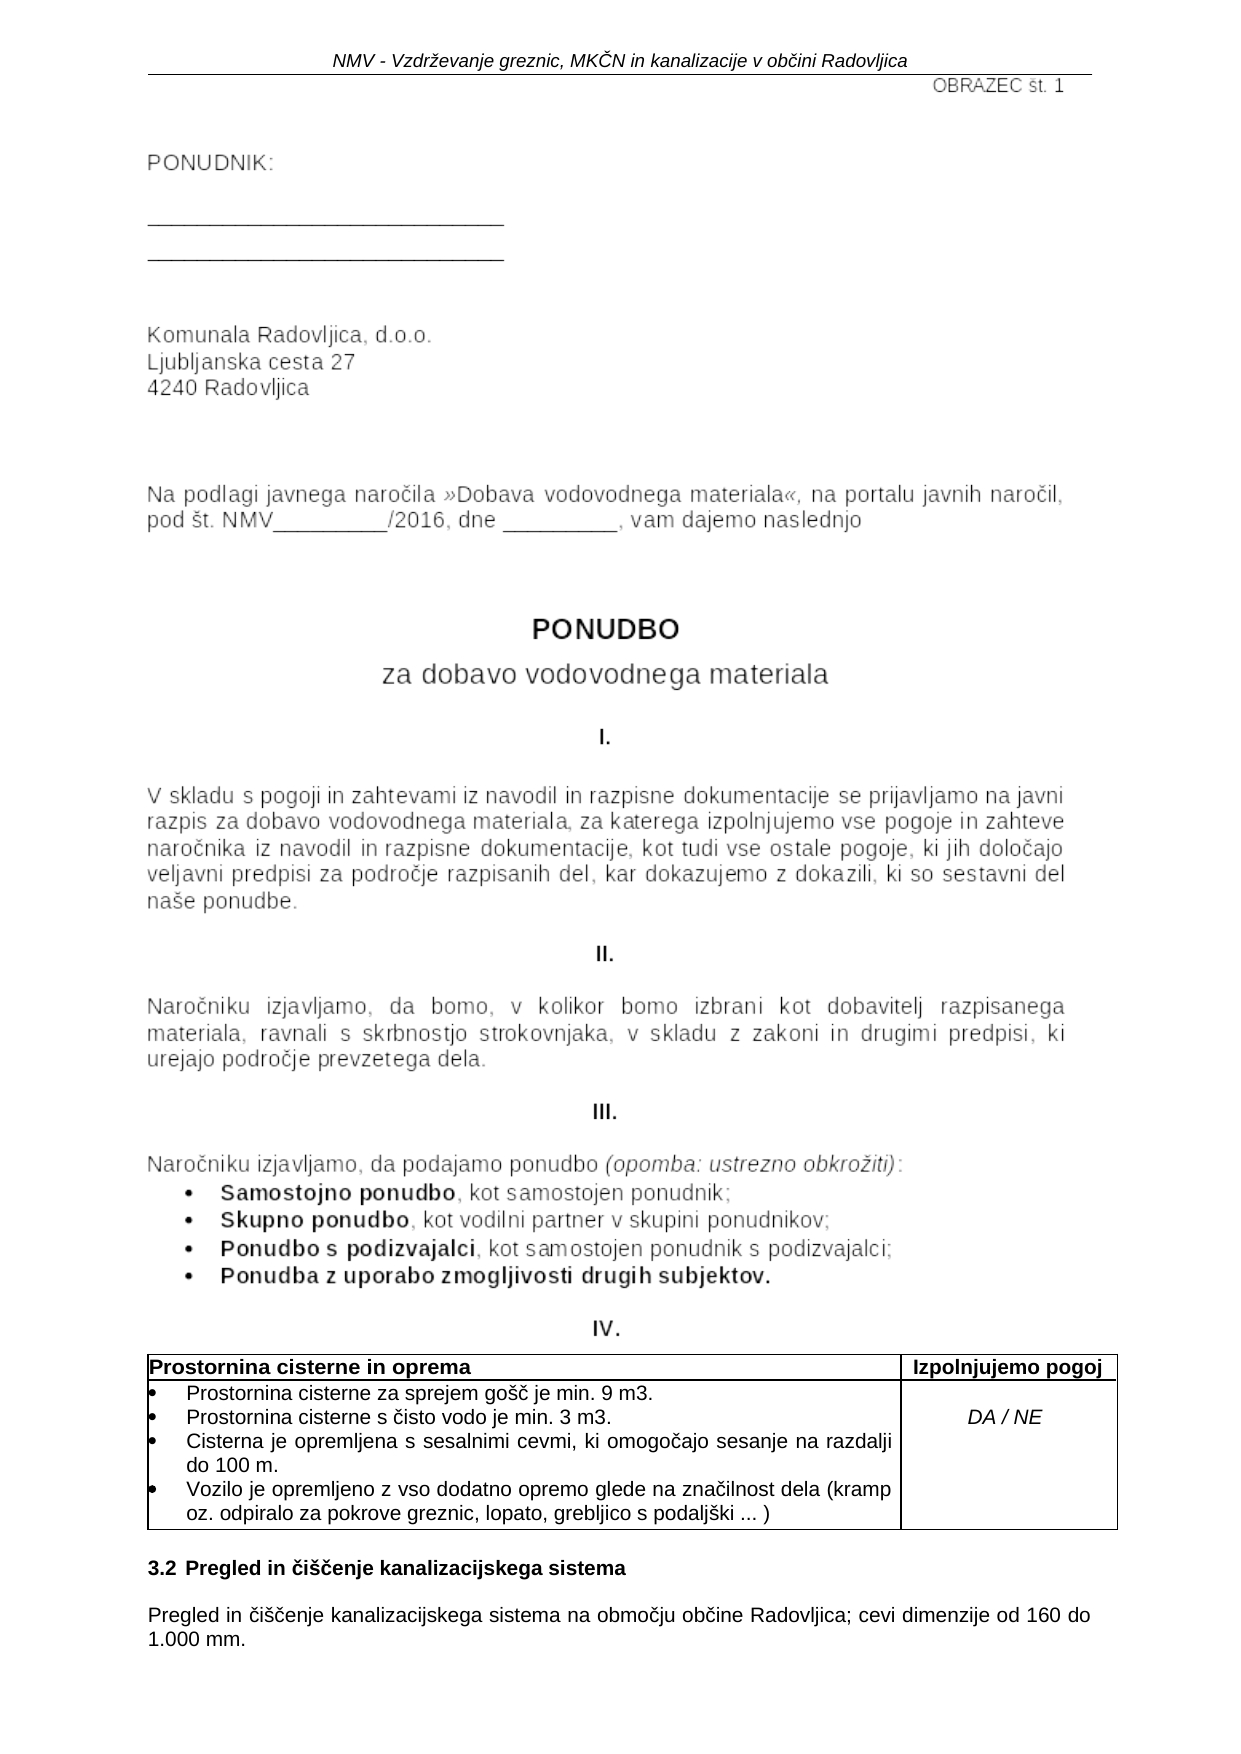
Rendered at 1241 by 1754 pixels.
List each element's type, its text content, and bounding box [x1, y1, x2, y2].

table_cell DA / NE [902, 1379, 1117, 1529]
table_cell Prostornina cisterne za sprejem gošč je min. 9 m3. Prostornina cisterne s čisto vodo je min. 3 m3. Cisterna je opremljena s sesalnimi cevmi, ki omogočajo sesanje na razdalji do 100 m. Vozilo je opremljeno z vso dodatno opremo glede na značilnost dela (kramp oz. odpiralo za pokrove greznic, lopato, grebljico s podaljški ... ) [149, 1381, 900, 1529]
list Pregled in čiščenje kanalizacijskega sistema [148, 1555, 1092, 1579]
text Pregled in čiščenje kanalizacijskega sistema na območju občine Radovljica; cevi dimenzije od 160 do 1.000 mm. [148, 1603, 1092, 1651]
table_cell Prostornina cisterne in oprema [149, 1355, 900, 1379]
table_cell Izpolnjujemo pogoj [902, 1355, 1117, 1379]
